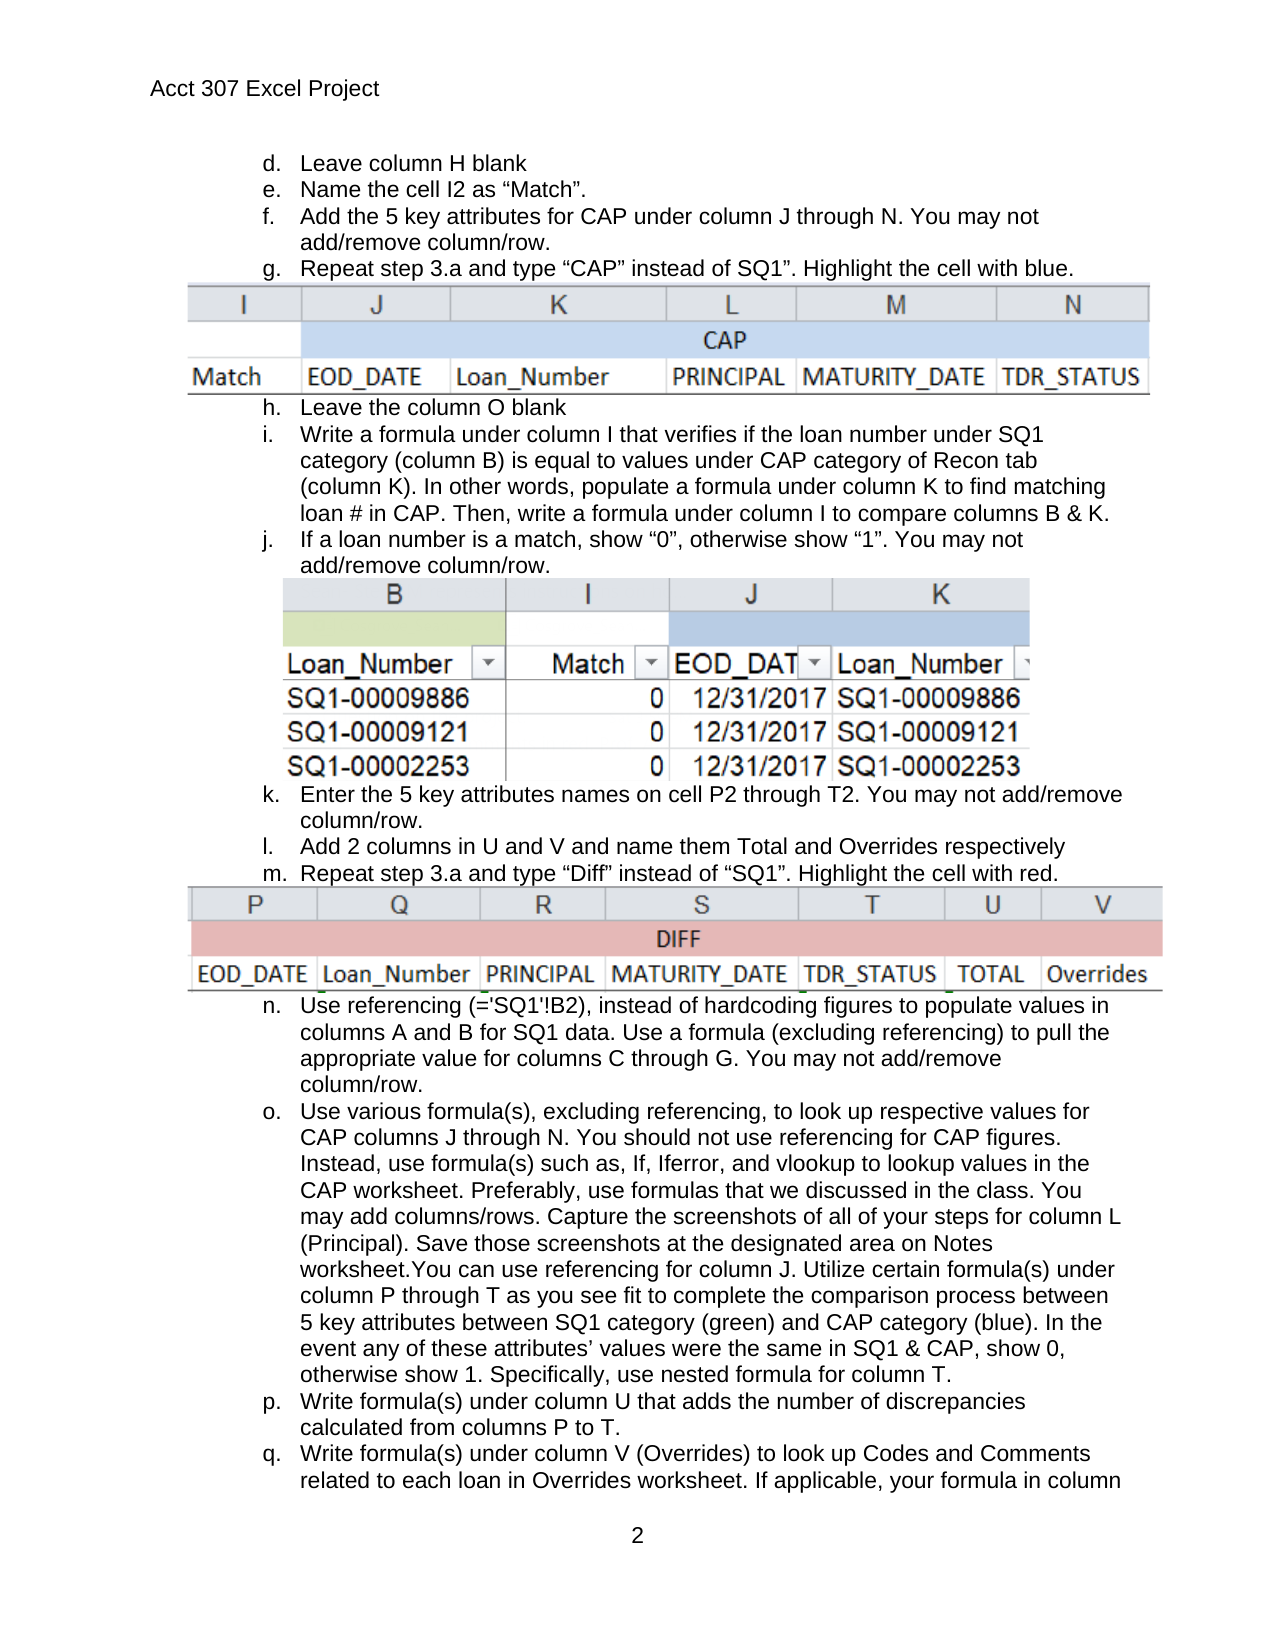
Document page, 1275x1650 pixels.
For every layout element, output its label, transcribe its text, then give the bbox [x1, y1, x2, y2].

list Add 2 columns in U and V and name them Total and Overrides respectively [262, 833, 1125, 860]
picture [187, 886, 1163, 993]
list Leave the column O blank [262, 395, 1125, 421]
list Write formula(s) under column U that adds the number of discrepancies calculated from columns P to T. [262, 1388, 1125, 1440]
list Use referencing (='SQ1'!B2), instead of hardcoding figures to populate values in columns A and B for SQ1 data. Use a formula (excluding referencing) to pull the appropriate value for columns C through G. You may not add/remove column/row. [262, 993, 1125, 1098]
list Enter the 5 key attributes names on cell P2 through T2. You may not add/remove column/row. [262, 781, 1125, 833]
list Use various formula(s), excluding referencing, to look up respective values for CAP columns J through N. You should not use referencing for CAP figures. Instead, use formula(s) such as, If, Iferror, and vlookup to lookup values in the CAP worksheet. Preferably, use formulas that we discussed in the class. You may add columns/rows. Capture the screenshots of all of your steps for column L (Principal). Save those screenshots at the designated area on Notes worksheet.You can use referencing for column J. Utilize certain formula(s) under column P through T as you see fit to complete the comparison process between 5 key attributes between SQ1 category (green) and CAP category (blue). In the event any of these attributes’ values were the same in SQ1 & CAP, show 0, otherwise show 1. Specifically, use nested formula for column T. [262, 1098, 1125, 1388]
list If a loan number is a match, show “0”, otherwise show “1”. You may not add/remove column/row. [262, 526, 1125, 579]
list Repeat step 3.a and type “CAP” instead of SQ1”. Highlight the cell with blue. [262, 255, 1125, 281]
list Add the 5 key attributes for CAP under column J through N. You may not add/remove column/row. [262, 203, 1125, 255]
picture [282, 578, 1030, 781]
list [262, 1440, 1125, 1493]
list Repeat step 3.a and type “Diff” instead of “SQ1”. Highlight the cell with red. [262, 860, 1125, 886]
list Leave column H blank [262, 150, 1125, 176]
picture [187, 281, 1150, 395]
list Name the cell I2 as “Match”. [262, 176, 1125, 203]
list Write a formula under column I that verifies if the loan number under SQ1 category (column B) is equal to values under CAP category of Recon tab (column K). In other words, populate a formula under column K to find matching loan # in CAP. Then, write a formula under column I to compare columns B & K. [262, 421, 1125, 526]
